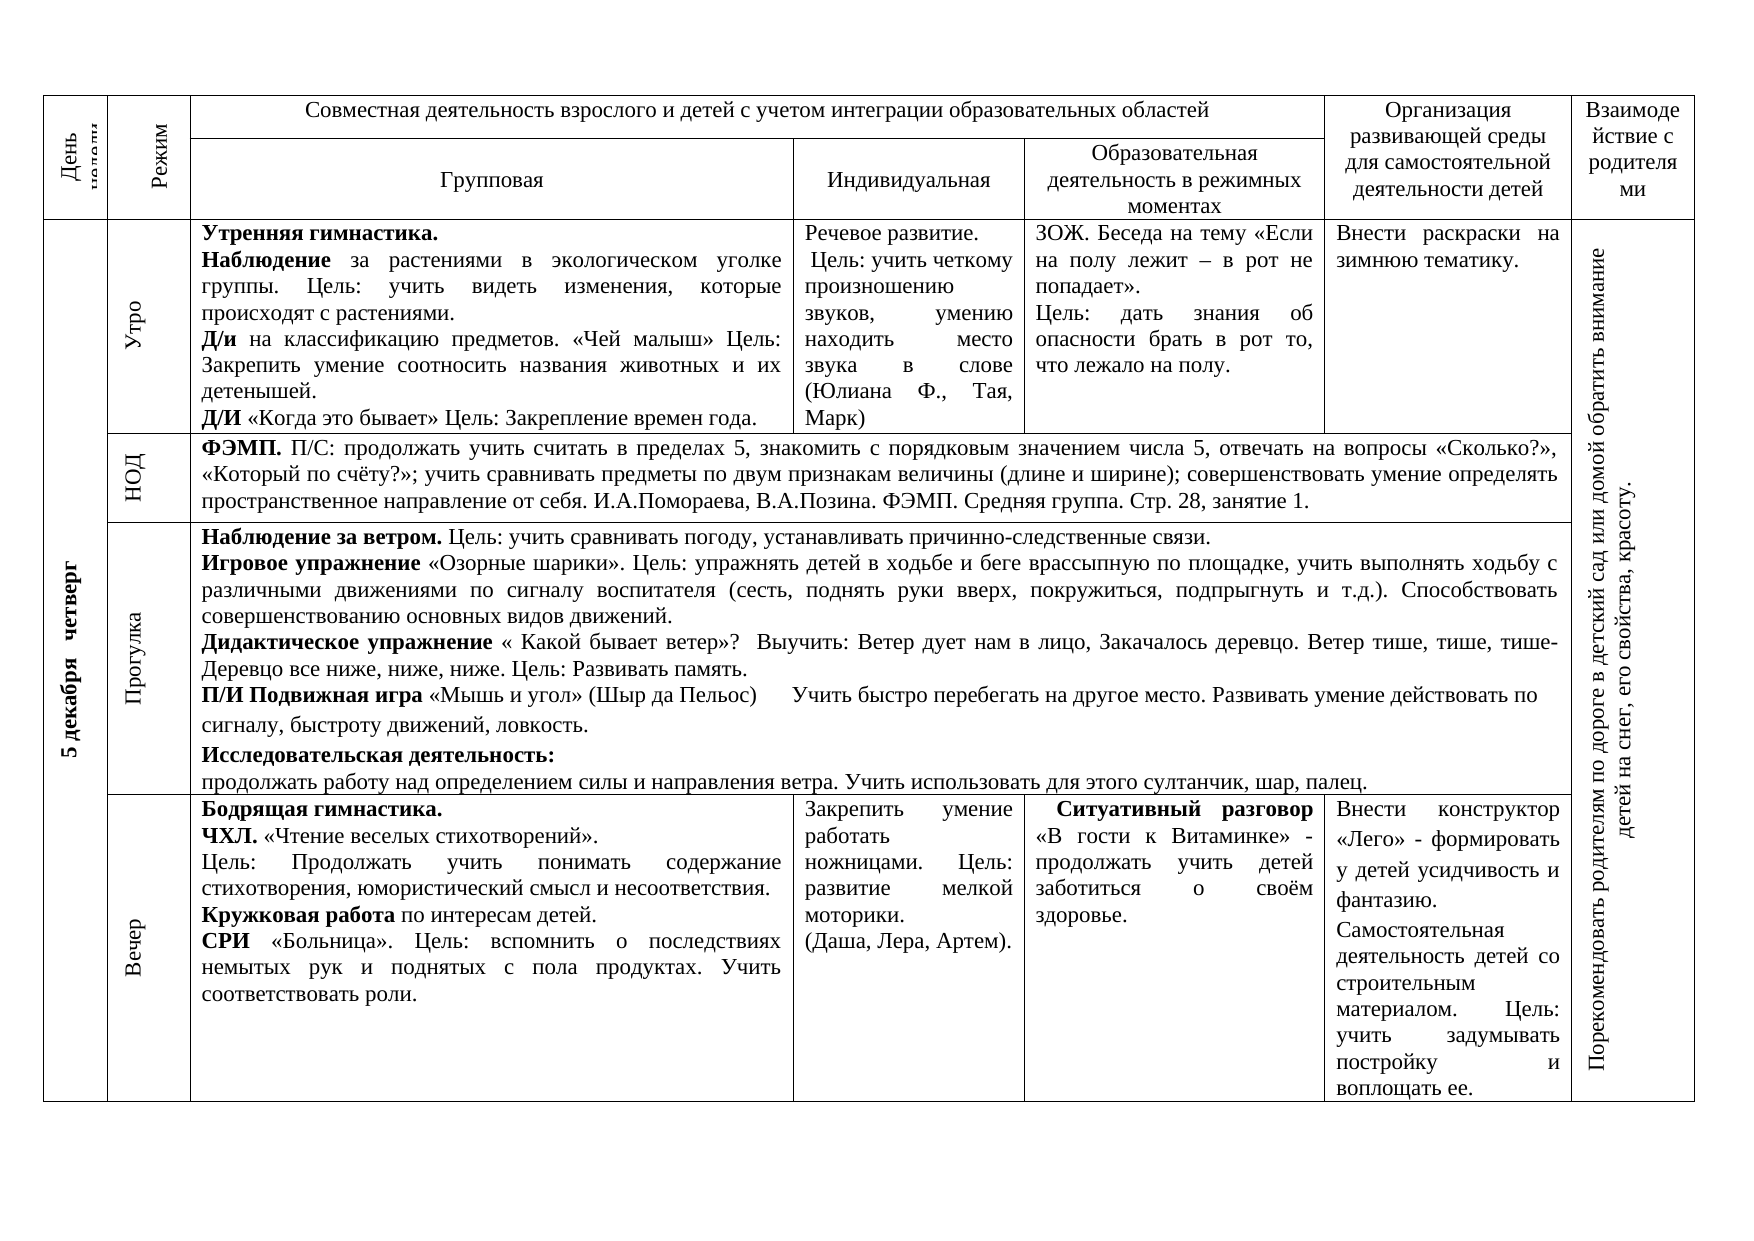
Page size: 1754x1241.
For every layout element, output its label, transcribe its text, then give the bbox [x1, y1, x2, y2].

table_cell Внести раскраски на зимнюю тематику. [1325, 220, 1571, 433]
table_cell НОД [108, 434, 190, 522]
table_cell Индивидуальная [794, 139, 1024, 218]
table_cell Образовательная деятельность в режимных моментах [1025, 139, 1324, 218]
table_cell Утро [108, 220, 190, 433]
table_header Режим [108, 96, 190, 218]
table_cell ЗОЖ. Беседа на тему «Если на полу лежит – в рот не попадает». Цель: дать знания об опасности брать в рот то, что лежало на полу. [1025, 220, 1324, 433]
table_cell Прогулка [108, 523, 190, 794]
table_cell Речевое развитие. Цель: учить четкому произношению звуков, умению находить место звука в слове (Юлиана Ф., Тая, Марк) [794, 220, 1024, 433]
table_cell Внести конструктор «Лего» - формировать у детей усидчивость и фантазию. Самостоятельная деятельность детей со строительным материалом. Цель: учить задумывать постройку и воплощать ее. [1325, 795, 1571, 1101]
table_cell Наблюдение за ветром. Цель: учить сравнивать погоду, устанавливать причинно-следственные связи. Игровое упражнение «Озорные шарики». Цель: упражнять детей в ходьбе и беге врассыпную по площадке, учить выполнять ходьбу с различными движениями по сигналу воспитателя (сесть, поднять руки вверх, покружиться, подпрыгнуть и т.д.). Способствовать совершенствованию основных видов движений. Дидактическое упражнение « Какой бывает ветер»? Выучить: Ветер дует нам в лицо, Закачалось деревцо. Ветер тише, тише, тише- Деревцо все ниже, ниже, ниже. Цель: Развивать память. П/И Подвижная игра «Мышь и угол» (Шыр да Пельос) Учить быстро перебегать на другое место. Развивать умение действовать по сигналу, быстроту движений, ловкость. Исследовательская деятельность: продолжать работу над определением силы и направления ветра. Учить использовать для этого султанчик, шар, палец. [191, 523, 1571, 794]
table_cell Бодрящая гимнастика. ЧХЛ. «Чтение веселых стихотворений». Цель: Продолжать учить понимать содержание стихотворения, юмористический смысл и несоответствия. Кружковая работа по интересам детей. СРИ «Больница». Цель: вспомнить о последствиях немытых рук и поднятых с пола продуктах. Учить соответствовать роли. [191, 795, 793, 1101]
table_cell Групповая [191, 139, 793, 218]
table_header Организация развивающей среды для самостоятельной деятельности детей [1325, 96, 1571, 218]
table_cell ФЭМП. П/С: продолжать учить считать в пределах 5, знакомить с порядковым значением числа 5, отвечать на вопросы «Сколько?», «Который по счёту?»; учить сравнивать предметы по двум признакам величины (длине и ширине); совершенствовать умение определять пространственное направление от себя. И.А.Помораева, В.А.Позина. ФЭМП. Средняя группа. Стр. 28, занятие 1. [191, 434, 1571, 522]
table_cell Утренняя гимнастика. Наблюдение за растениями в экологическом уголке группы. Цель: учить видеть изменения, которые происходят с растениями. Д/и на классификацию предметов. «Чей малыш» Цель: Закрепить умение соотносить названия животных и их детенышей. Д/И «Когда это бывает» Цель: Закрепление времен года. [191, 220, 793, 433]
table_cell Порекомендовать родителям по дороге в детский сад или домой обратить внимание детей на снег, его свойства, красоту. [1572, 220, 1694, 1101]
table_cell Ситуативный разговор «В гости к Витаминке» - продолжать учить детей заботиться о своём здоровье. [1025, 795, 1324, 1101]
table_header День недели [44, 96, 107, 218]
table_cell Закрепить умение работать ножницами. Цель: развитие мелкой моторики. (Даша, Лера, Артем). [794, 795, 1024, 1101]
table_cell 5 декабря четверг [44, 220, 107, 1101]
table_cell Вечер [108, 795, 190, 1101]
table_header Совместная деятельность взрослого и детей с учетом интеграции образовательных областей [191, 96, 1324, 138]
table_header Взаимодействие с родителями [1572, 96, 1694, 218]
